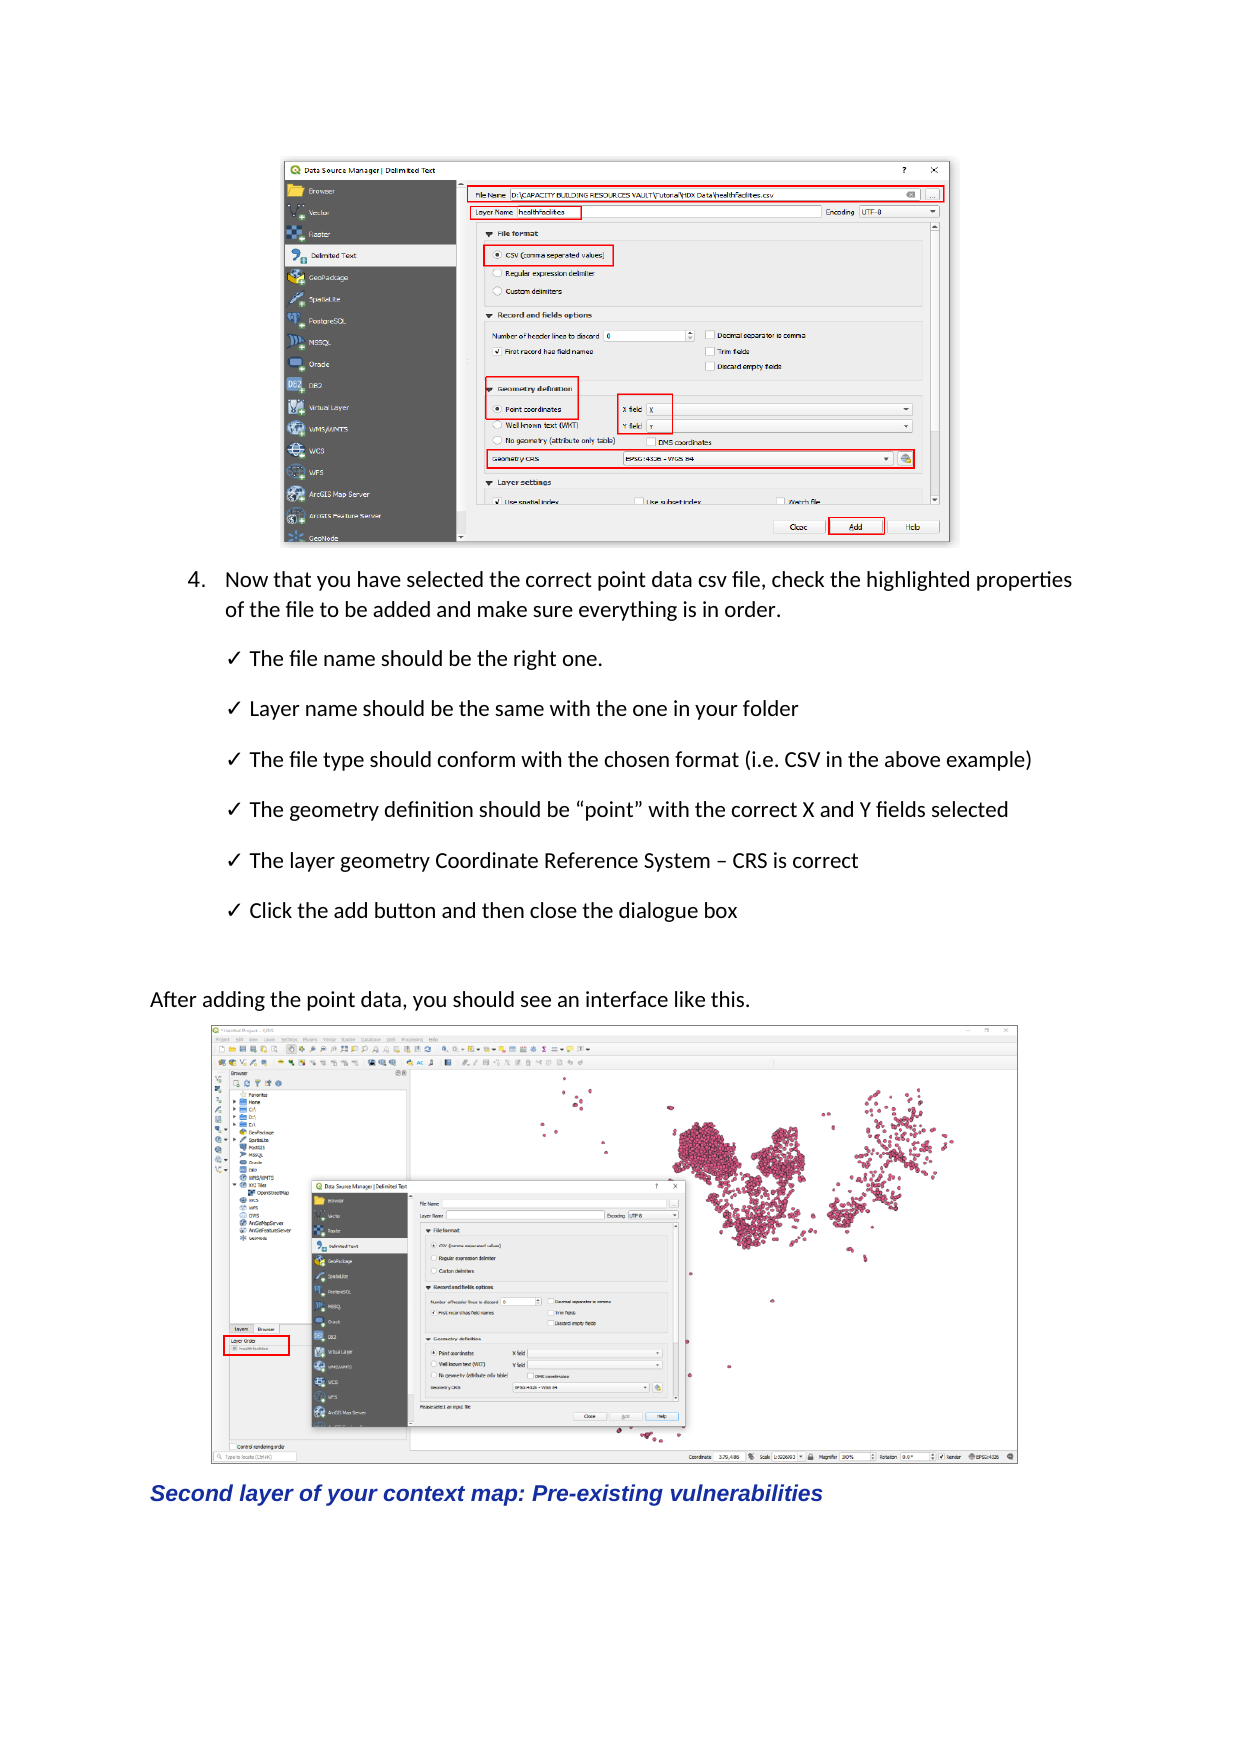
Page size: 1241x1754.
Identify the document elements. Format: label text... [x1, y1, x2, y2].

text After adding the point data, you should see an interface like this. [150, 985, 1090, 1013]
text ✓ The file type should conform with the chosen format (i.e. CSV in the above example) [225, 743, 1090, 774]
picture [190, 1013, 1050, 1480]
text ✓ Layer name should be the same with the one in your folder [225, 692, 1090, 724]
text ✓ The file name should be the right one. [225, 642, 1090, 673]
text ✓ Click the add button and then close the dialogue box [225, 894, 1090, 925]
text ✓ The geometry definition should be “point” with the correct X and Y fields selected [225, 793, 1090, 824]
text Second layer of your context map: Pre-existing vulnerabilities [150, 1479, 1090, 1506]
text ✓ The layer geometry Coordinate Reference System – CRS is correct [225, 844, 1090, 875]
list Now that you have selected the correct point data csv file, check the highlighted properties of the file to be added and make sure everything is in order. [187, 565, 1090, 623]
